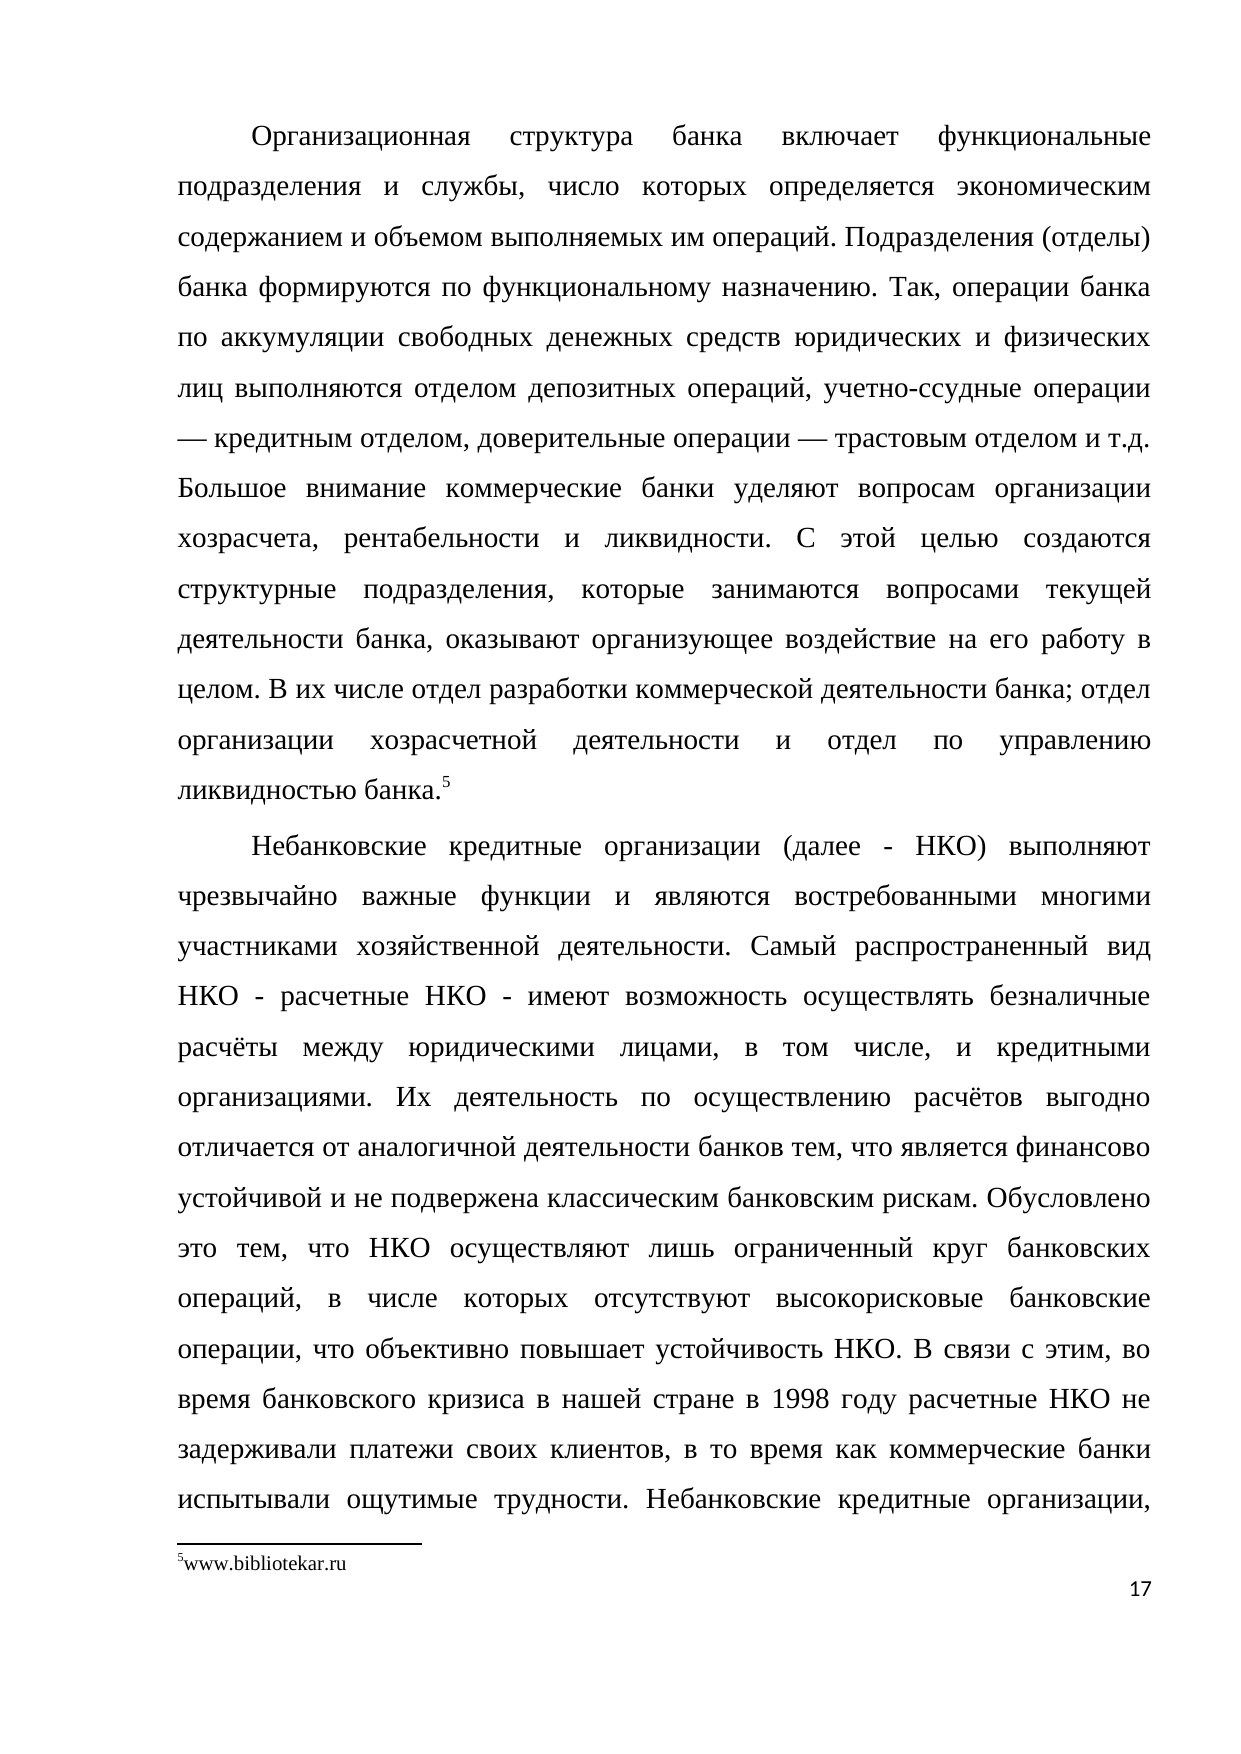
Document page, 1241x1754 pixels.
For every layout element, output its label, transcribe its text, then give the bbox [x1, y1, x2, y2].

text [177, 828, 1152, 1515]
text Организационная структура банка включает функциональные подразделения и службы, число которых определяется экономическим содержанием и объемом выполняемых им операций. Подразделения (отделы) банка формируются по функциональному назначению. Так, операции банка по аккумуляции свободных денежных средств юридических и физических лиц выполняются отделом депозитных операций, учетно-ссудные операции — кредитным отделом, доверительные операции — трастовым отделом и т.д. Большое внимание коммерческие банки уделяют вопросам организации хозрасчета, рентабельности и ликвидности. С этой целью создаются структурные подразделения, которые занимаются вопросами текущей деятельности банка, оказывают организующее воздействие на его работу в целом. В их числе отдел разработки коммерческой деятельности банка; отдел организации хозрасчетной деятельности и отдел по управлению ликвидностью банка. [177, 118, 1152, 806]
